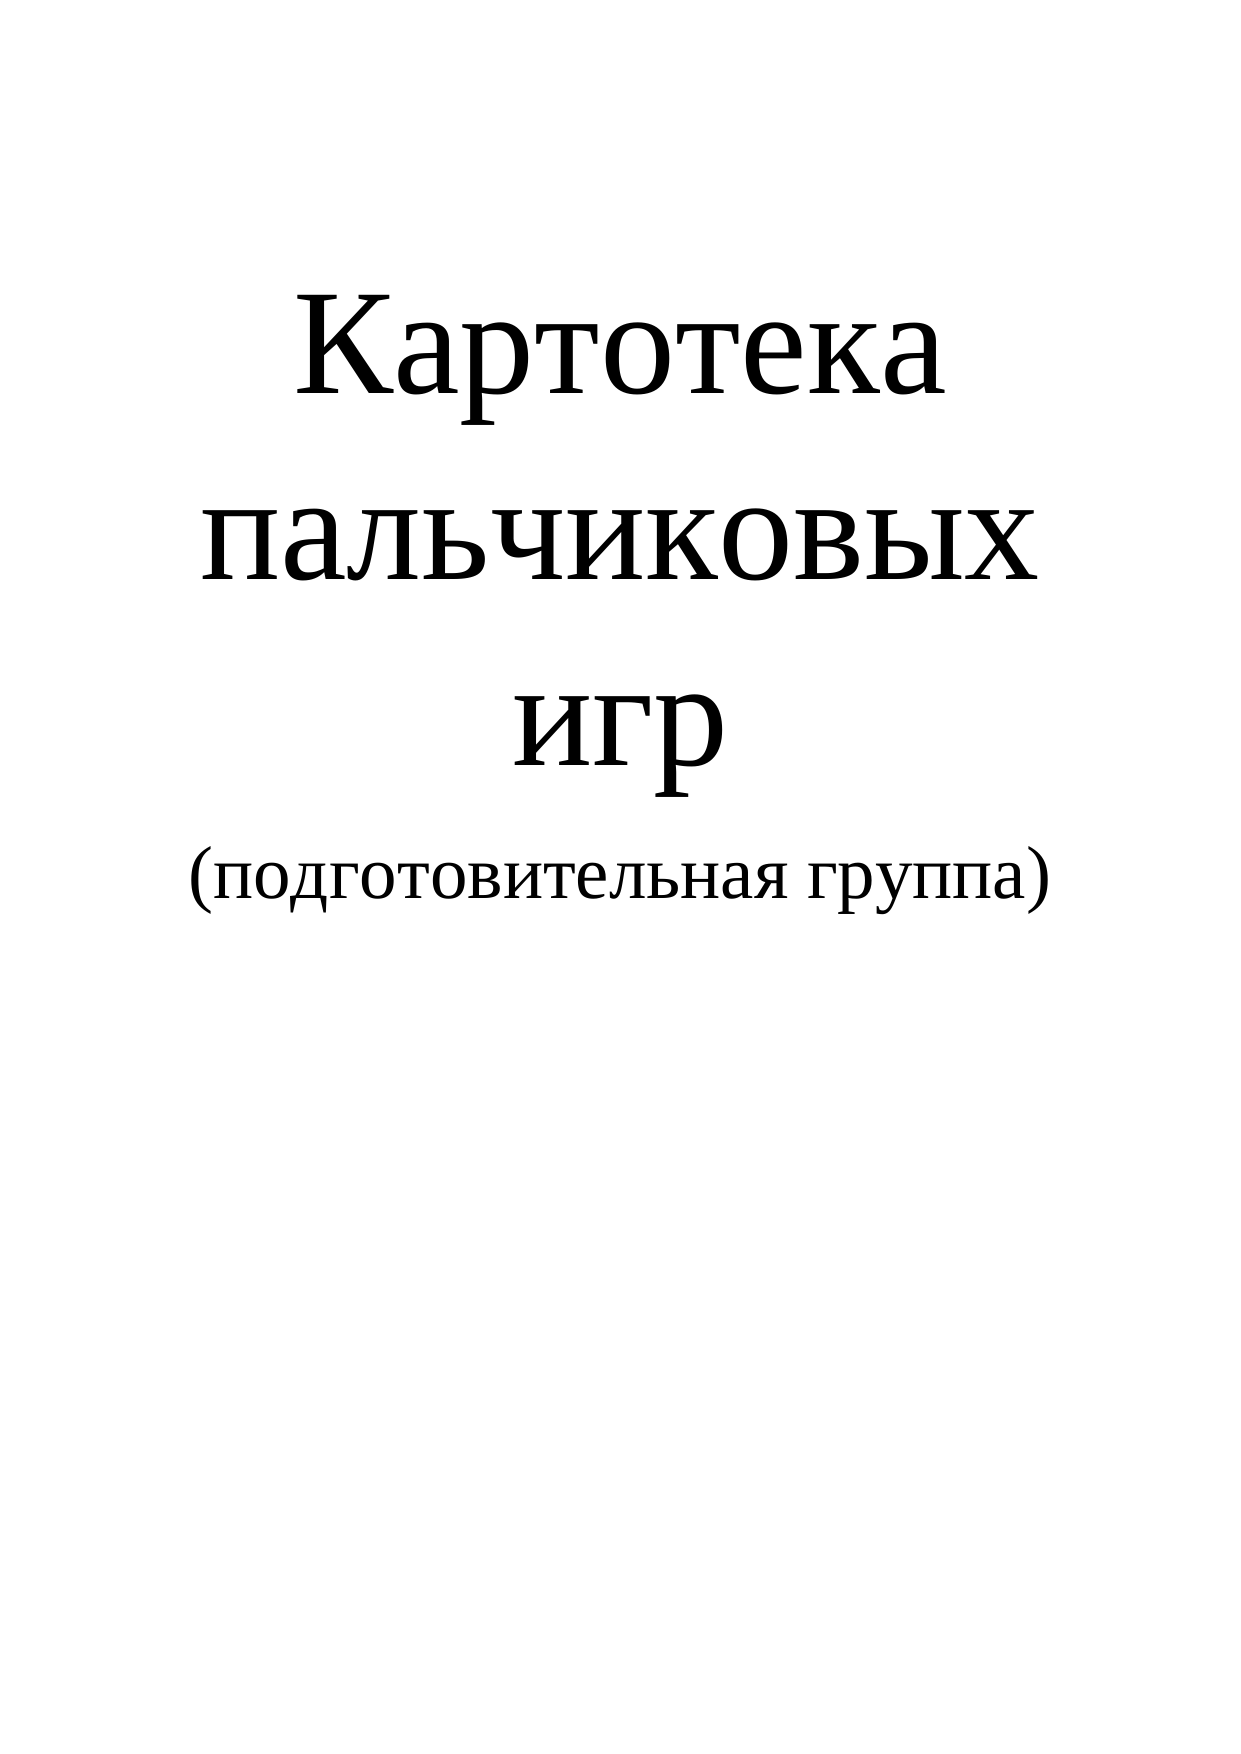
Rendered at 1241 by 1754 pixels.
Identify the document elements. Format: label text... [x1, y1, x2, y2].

text (подготовительная группа) [75, 828, 1165, 915]
text Картотека пальчиковых игр [75, 253, 1165, 798]
